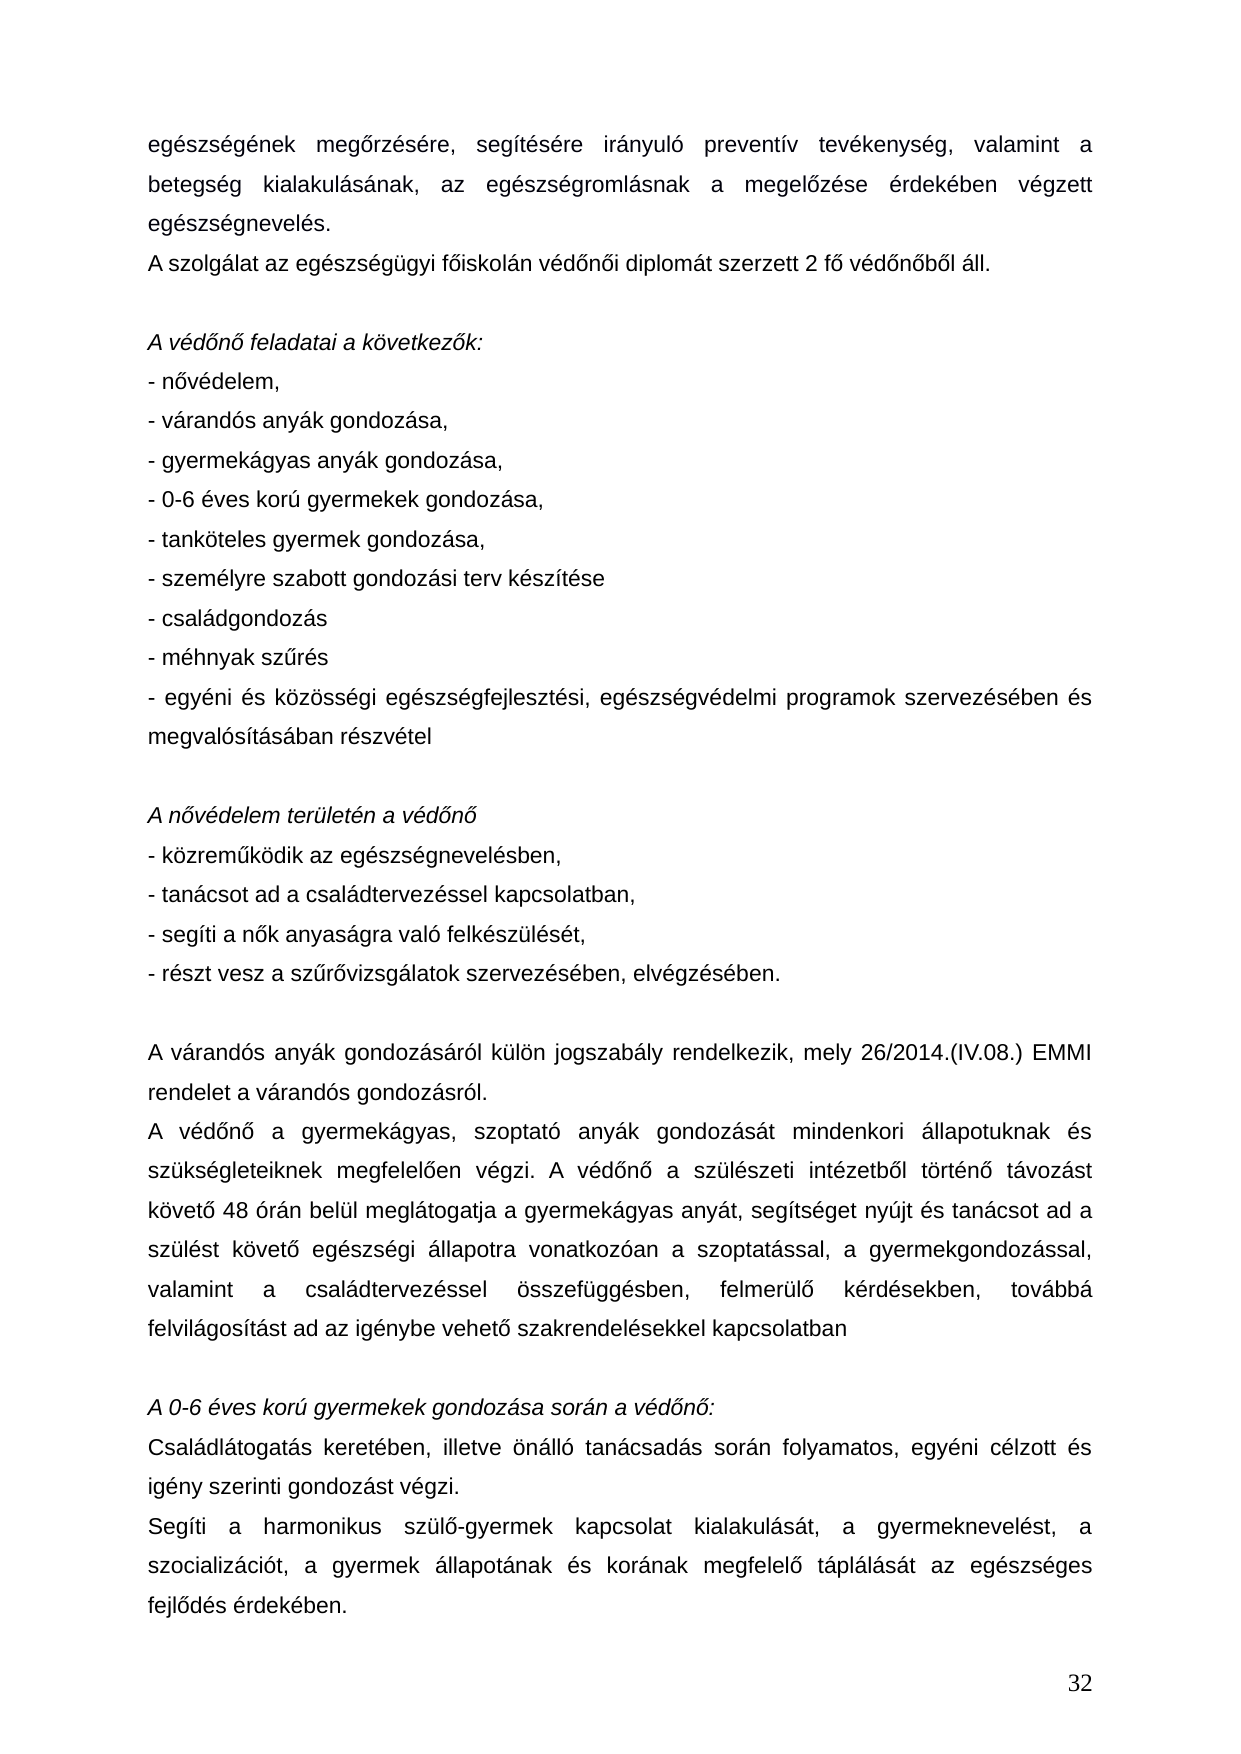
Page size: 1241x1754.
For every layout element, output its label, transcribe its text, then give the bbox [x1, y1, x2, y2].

text - egyéni és közösségi egészségfejlesztési, egészségvédelmi programok szervezésében és megvalósításában részvétel [148, 684, 1093, 749]
text - nővédelem, [148, 368, 1093, 394]
text - gyermekágyas anyák gondozása, [148, 447, 1093, 473]
text - méhnyak szűrés [148, 644, 1093, 671]
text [148, 131, 1093, 236]
text - családgondozás [148, 605, 1093, 631]
text - személyre szabott gondozási terv készítése [148, 565, 1093, 592]
text - tanácsot ad a családtervezéssel kapcsolatban, [148, 881, 1093, 907]
text - részt vesz a szűrővizsgálatok szervezésében, elvégzésében. [148, 960, 1093, 986]
text A 0-6 éves korú gyermekek gondozása során a védőnő: [148, 1394, 1093, 1421]
text Segíti a harmonikus szülő-gyermek kapcsolat kialakulását, a gyermeknevelést, a szocializációt, a gyermek állapotának és korának megfelelő táplálását az egészséges fejlődés érdekében. [148, 1513, 1093, 1618]
text Családlátogatás keretében, illetve önálló tanácsadás során folyamatos, egyéni célzott és igény szerinti gondozást végzi. [148, 1434, 1093, 1500]
text - 0-6 éves korú gyermekek gondozása, [148, 486, 1093, 513]
text A szolgálat az egészségügyi főiskolán védőnői diplomát szerzett 2 fő védőnőből áll. [148, 249, 1093, 276]
text A védőnő feladatai a következők: [148, 328, 1093, 355]
text - várandós anyák gondozása, [148, 407, 1093, 434]
text A védőnő a gyermekágyas, szoptató anyák gondozását mindenkori állapotuknak és szükségleteiknek megfelelően végzi. A védőnő a szülészeti intézetből történő távozást követő 48 órán belül meglátogatja a gyermekágyas anyát, segítséget nyújt és tanácsot ad a szülést követő egészségi állapotra vonatkozóan a szoptatással, a gyermekgondozással, valamint a családtervezéssel összefüggésben, felmerülő kérdésekben, továbbá felvilágosítást ad az igénybe vehető szakrendelésekkel kapcsolatban [148, 1118, 1093, 1342]
text - közreműködik az egészségnevelésben, [148, 842, 1093, 868]
text - segíti a nők anyaságra való felkészülését, [148, 921, 1093, 947]
text A nővédelem területén a védőnő [148, 802, 1093, 828]
text A várandós anyák gondozásáról külön jogszabály rendelkezik, mely 26/2014.(IV.08.) EMMI rendelet a várandós gondozásról. [148, 1039, 1093, 1105]
text - tanköteles gyermek gondozása, [148, 526, 1093, 552]
